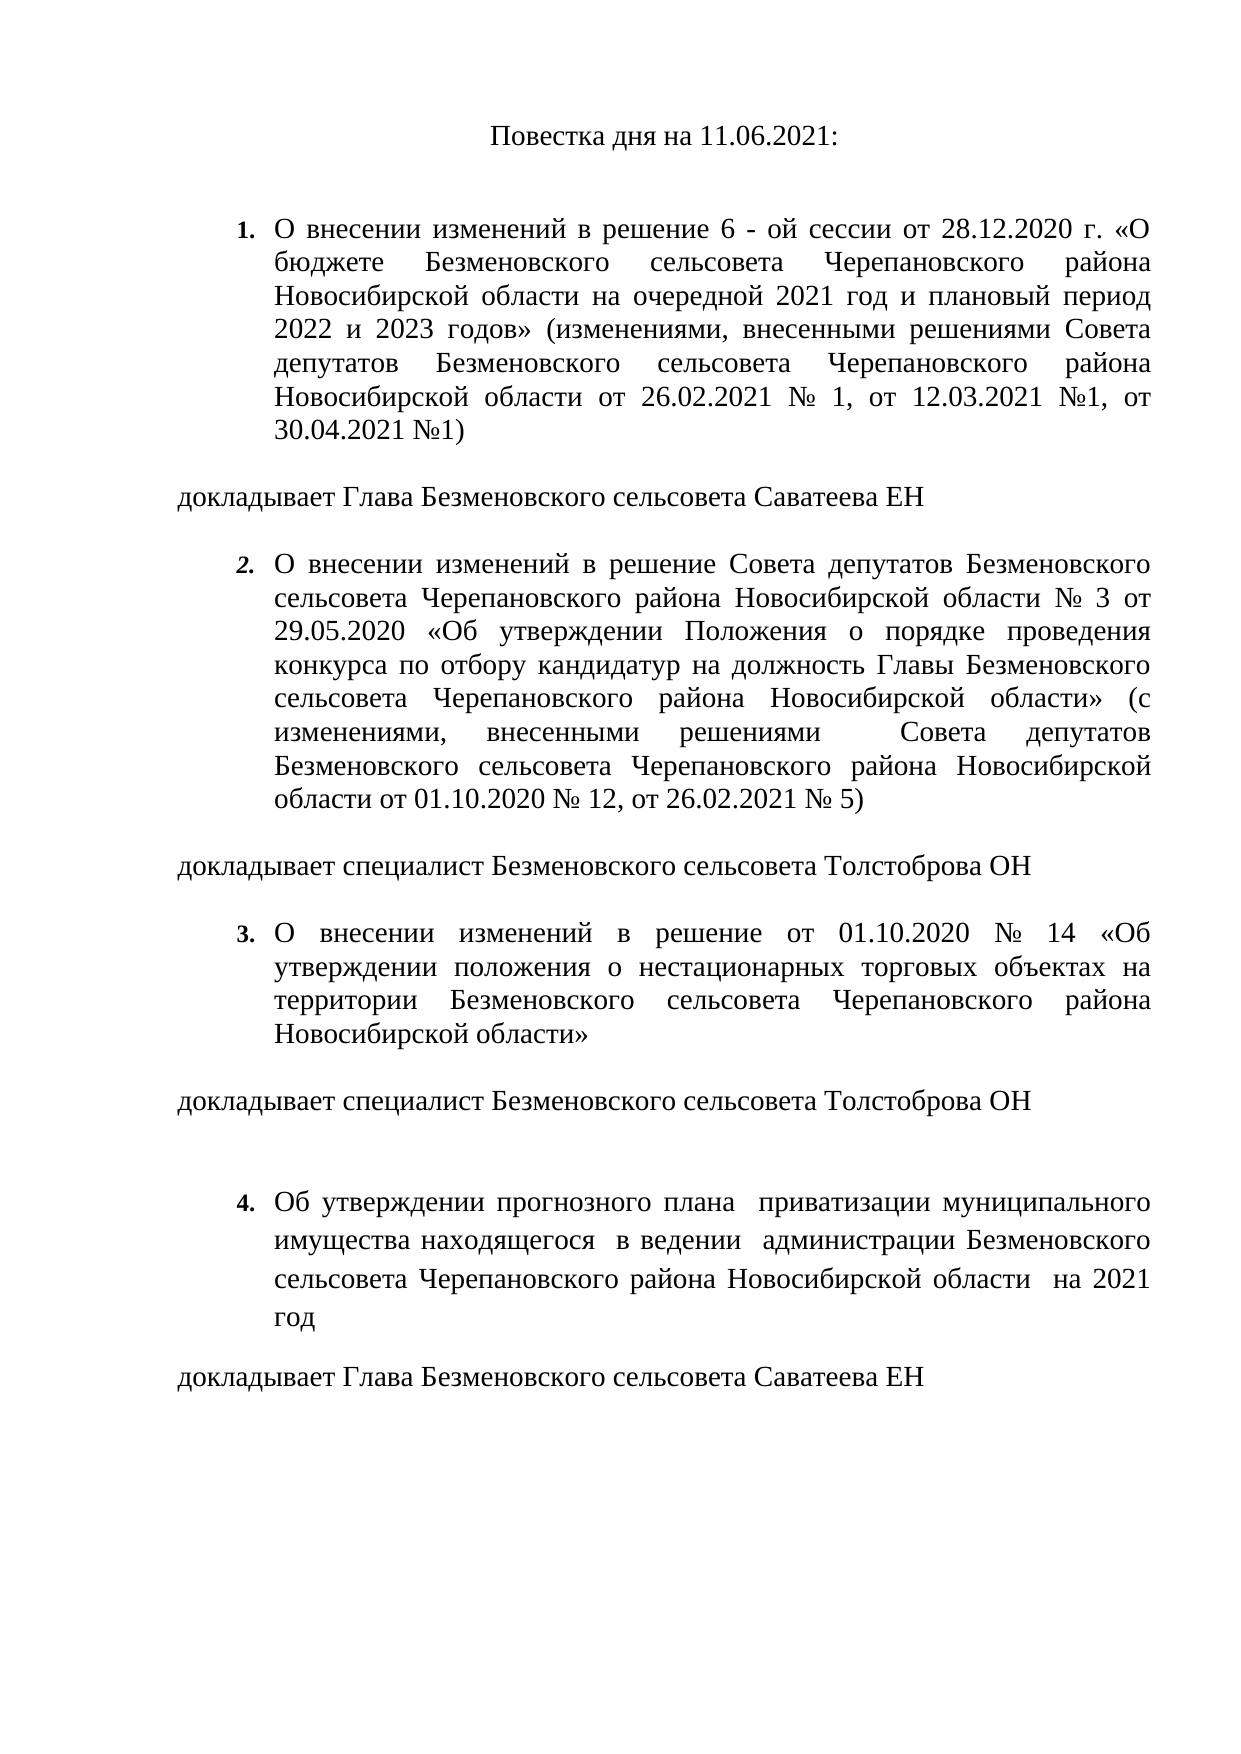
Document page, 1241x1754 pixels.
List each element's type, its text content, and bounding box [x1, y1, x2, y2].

text докладывает Глава Безменовского сельсовета Саватеева ЕН [177, 1359, 1152, 1392]
text докладывает специалист Безменовского сельсовета Толстоброва ОН [177, 848, 1152, 882]
list О внесении изменений в решение 6 - ой сессии от 28.12.2020 г. «О бюджете Безменовского сельсовета Черепановского района Новосибирской области на очередной 2021 год и плановый период 2022 и 2023 годов» (изменениями, внесенными решениями Совета депутатов Безменовского сельсовета Черепановского района Новосибирской области от 26.02.2021 № 1, от 12.03.2021 №1, от 30.04.2021 №1) [236, 211, 1152, 446]
list Об утверждении прогнозного плана приватизации муниципального имущества находящегося в ведении администрации Безменовского сельсовета Черепановского района Новосибирской области на 2021 год [236, 1184, 1152, 1333]
text докладывает специалист Безменовского сельсовета Толстоброва ОН [177, 1083, 1152, 1117]
text Повестка дня на 11.06.2021: [177, 118, 1152, 152]
text докладывает Глава Безменовского сельсовета Саватеева ЕН [177, 479, 1152, 513]
list О внесении изменений в решение от 01.10.2020 № 14 «Об утверждении положения о нестационарных торговых объектах на территории Безменовского сельсовета Черепановского района Новосибирской области» [236, 915, 1152, 1049]
list О внесении изменений в решение Совета депутатов Безменовского сельсовета Черепановского района Новосибирской области № 3 от 29.05.2020 «Об утверждении Положения о порядке проведения конкурса по отбору кандидатур на должность Главы Безменовского сельсовета Черепановского района Новосибирской области» (с изменениями, внесенными решениями Совета депутатов Безменовского сельсовета Черепановского района Новосибирской области от 01.10.2020 № 12, от 26.02.2021 № 5) [236, 546, 1152, 815]
